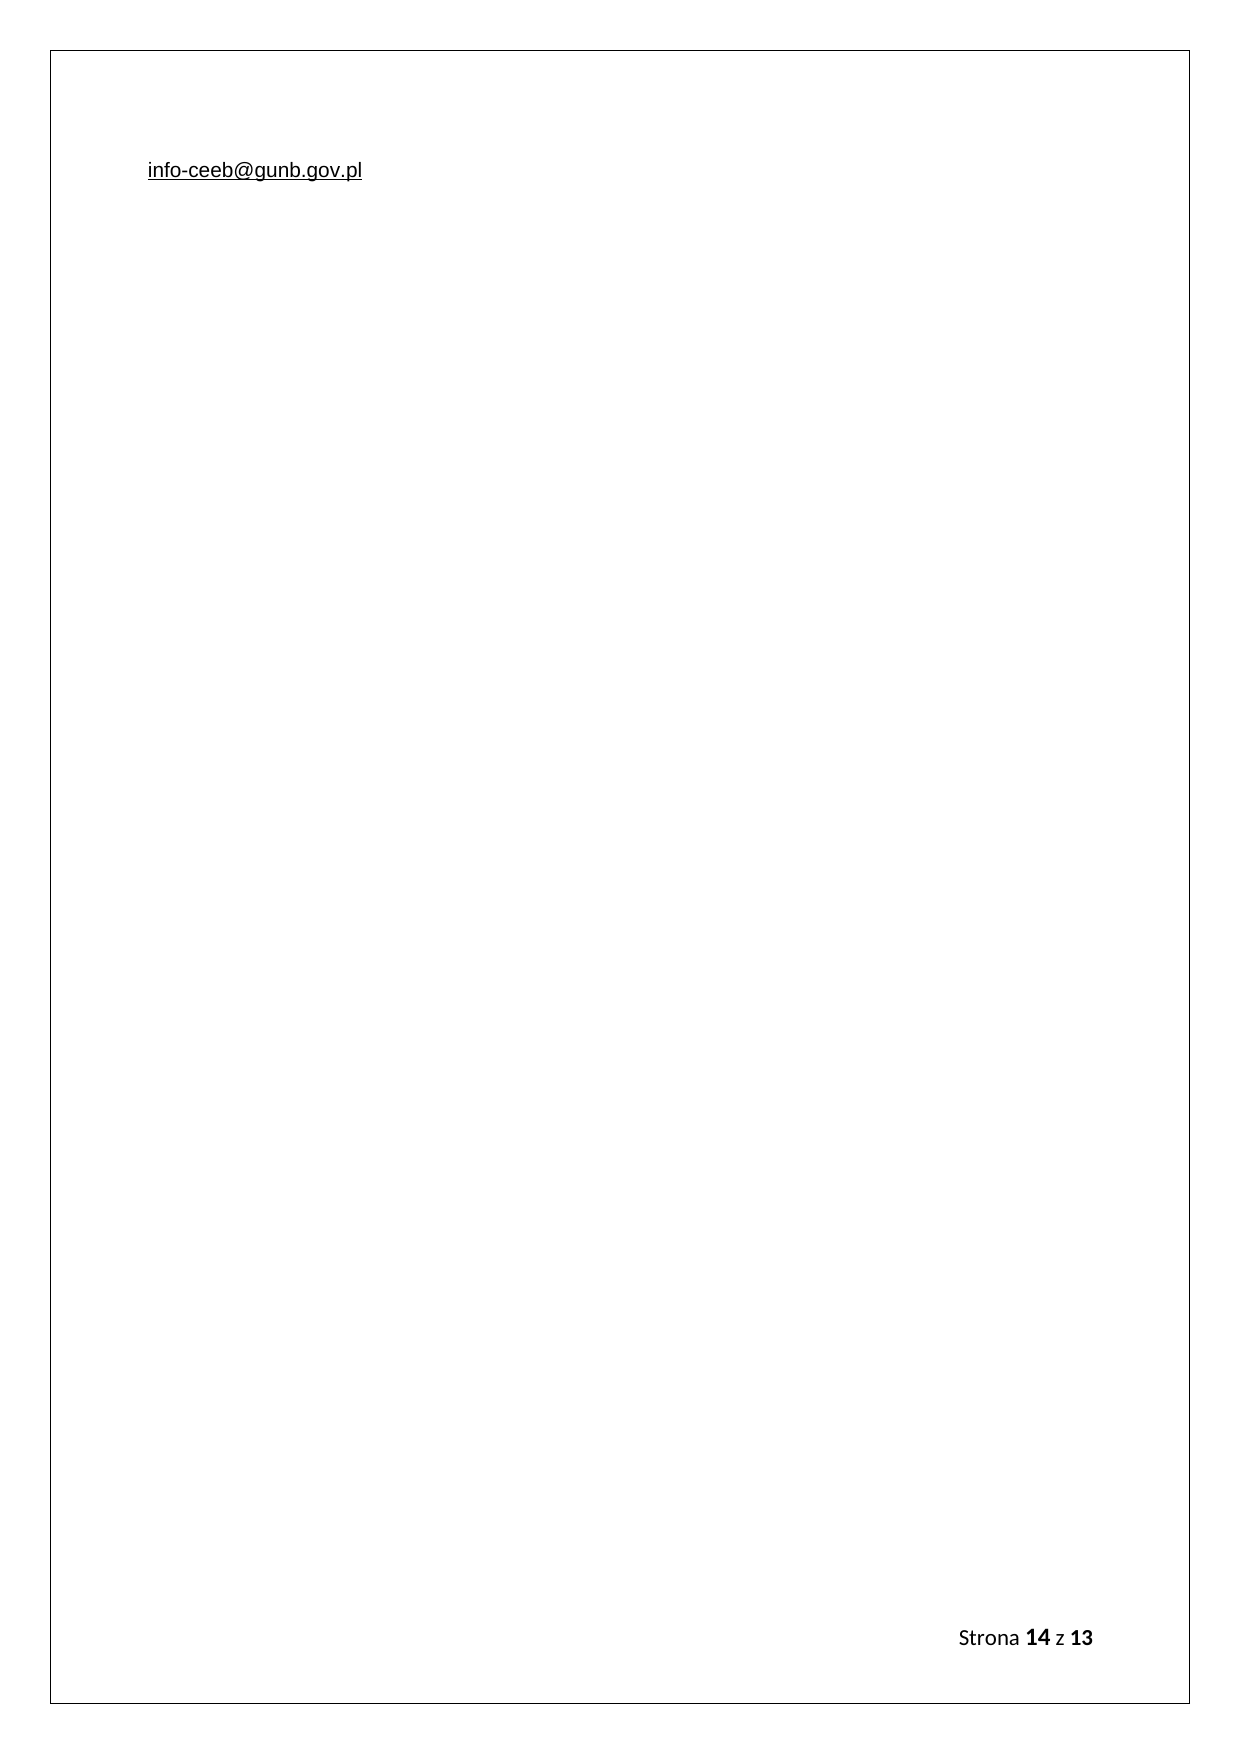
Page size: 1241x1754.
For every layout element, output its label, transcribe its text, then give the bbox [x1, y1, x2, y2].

text info-ceeb@gunb.gov.pl [148, 147, 1093, 182]
